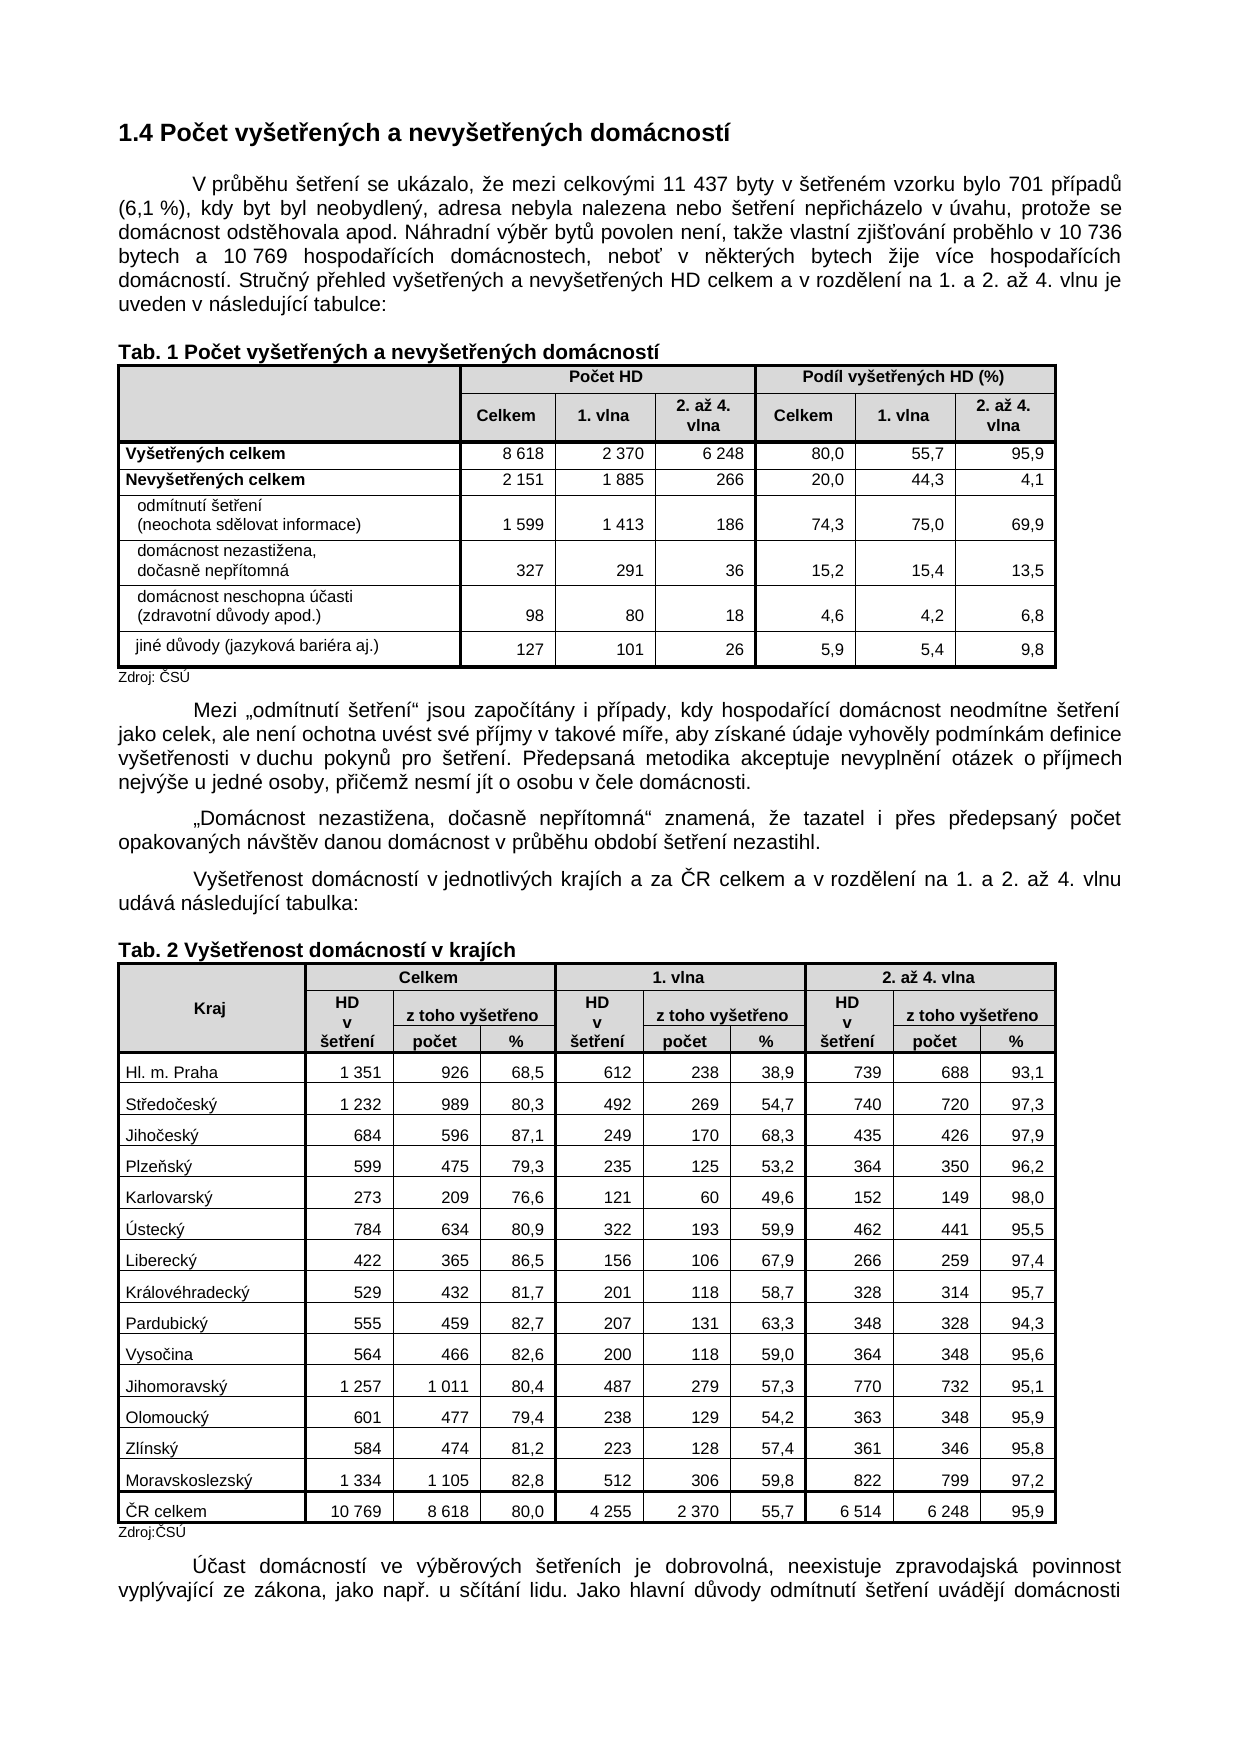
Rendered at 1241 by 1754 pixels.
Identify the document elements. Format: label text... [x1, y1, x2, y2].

table_cell 529 [307, 1271, 393, 1302]
text Mezi „odmítnutí šetření“ jsou započítány i případy, kdy hospodařící domácnost neodmítne šetření jako celek, ale není ochotna uvést své příjmy v takové míře, aby získané údaje vyhověly podmínkám definice vyšetřenosti v duchu pokynů pro šetření. Předepsaná metodika akceptuje nevyplnění otázek o příjmech nejvýše u jedné osoby, přičemž nesmí jít o osobu v čele domácnosti. [118, 698, 1122, 793]
table_cell 4,2 [856, 586, 955, 631]
table_cell 1 413 [556, 496, 655, 540]
table_cell 350 [894, 1146, 980, 1176]
text Vyšetřenost domácností v jednotlivých krajích a za ČR celkem a v rozdělení na 1. a 2. až 4. vlnu udává následující tabulka: [118, 866, 1122, 914]
table_cell 95,7 [981, 1271, 1054, 1302]
table_cell 55,7 [856, 444, 955, 469]
table_cell 6 248 [894, 1493, 980, 1521]
table_cell 156 [557, 1240, 643, 1270]
table_cell 732 [894, 1365, 980, 1396]
table_cell 68,5 [481, 1054, 554, 1082]
table_cell 4 255 [557, 1493, 643, 1521]
table_cell 6 248 [656, 444, 754, 469]
table_cell 327 [462, 541, 555, 585]
table_cell 118 [644, 1334, 730, 1364]
table_cell 1. vlna [556, 394, 655, 440]
table_header [120, 367, 459, 440]
table_cell 75,0 [856, 496, 955, 540]
table_cell 328 [807, 1271, 893, 1302]
table_cell 634 [394, 1209, 480, 1239]
table_cell 95,1 [981, 1365, 1054, 1396]
table_header Počet HD [462, 367, 754, 393]
table_cell 95,9 [956, 444, 1054, 469]
table_cell jiné důvody (jazyková bariéra aj.) [120, 632, 459, 665]
table_cell HD v šetření [807, 991, 893, 1051]
table_cell 95,9 [981, 1397, 1054, 1427]
table_cell 564 [307, 1334, 393, 1364]
table_cell 55,7 [731, 1493, 804, 1521]
table_cell 59,9 [731, 1209, 804, 1239]
table_cell 2. až 4. vlna [956, 394, 1054, 440]
table_cell 131 [644, 1303, 730, 1333]
table_cell 201 [557, 1271, 643, 1302]
table_cell Olomoucký [120, 1397, 304, 1427]
table_cell Moravskoslezský [120, 1459, 304, 1490]
table_cell 54,2 [731, 1397, 804, 1427]
table_cell 426 [894, 1115, 980, 1145]
table_cell Plzeňský [120, 1146, 304, 1176]
table_cell 209 [394, 1177, 480, 1207]
table_cell 364 [807, 1146, 893, 1176]
table_cell 67,9 [731, 1240, 804, 1270]
table_cell ČR celkem [120, 1493, 304, 1521]
table_cell 79,4 [481, 1397, 554, 1427]
table_cell Ústecký [120, 1209, 304, 1239]
table_cell 193 [644, 1209, 730, 1239]
table_cell 1 885 [556, 470, 655, 495]
table_cell 279 [644, 1365, 730, 1396]
table_cell 79,3 [481, 1146, 554, 1176]
table_cell z toho vyšetřeno [894, 991, 1054, 1025]
table_cell 82,8 [481, 1459, 554, 1490]
table_cell 2 370 [556, 444, 655, 469]
table_cell 200 [557, 1334, 643, 1364]
table_cell 152 [807, 1177, 893, 1207]
table_cell 207 [557, 1303, 643, 1333]
table_cell Hl. m. Praha [120, 1054, 304, 1082]
table_cell 20,0 [757, 470, 855, 495]
table_cell 36 [656, 541, 754, 585]
table_cell 348 [894, 1334, 980, 1364]
table_cell 599 [307, 1146, 393, 1176]
table_cell 38,9 [731, 1054, 804, 1082]
table_cell domácnost nezastižena, dočasně nepřítomná [120, 541, 459, 585]
text 1.4 Počet vyšetřených a nevyšetřených domácností [118, 118, 1122, 147]
table_header Kraj [120, 965, 304, 1051]
table_cell 5,4 [856, 632, 955, 665]
table_cell 6,8 [956, 586, 1054, 631]
table_cell 739 [807, 1054, 893, 1082]
table_cell 76,6 [481, 1177, 554, 1207]
table_cell 80,4 [481, 1365, 554, 1396]
table_cell 128 [644, 1428, 730, 1458]
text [118, 1553, 1122, 1601]
table_cell 53,2 [731, 1146, 804, 1176]
table_cell 54,7 [731, 1083, 804, 1113]
table_cell % [731, 1026, 804, 1051]
table_header Podíl vyšetřených HD (%) [757, 367, 1054, 393]
table_cell 1 334 [307, 1459, 393, 1490]
table_cell 68,3 [731, 1115, 804, 1145]
table_cell 740 [807, 1083, 893, 1113]
table_cell 44,3 [856, 470, 955, 495]
table_cell Královéhradecký [120, 1271, 304, 1302]
table_cell 86,5 [481, 1240, 554, 1270]
table_header 2. až 4. vlna [807, 965, 1054, 990]
table_cell HD v šetření [307, 991, 393, 1051]
table_cell 59,8 [731, 1459, 804, 1490]
table_cell 238 [557, 1397, 643, 1427]
table_cell 487 [557, 1365, 643, 1396]
table_cell 822 [807, 1459, 893, 1490]
table_cell 170 [644, 1115, 730, 1145]
text V průběhu šetření se ukázalo, že mezi celkovými 11 437 byty v šetřeném vzorku bylo 701 případů (6,1 %), kdy byt byl neobydlený, adresa nebyla nalezena nebo šetření nepřicházelo v úvahu, protože se domácnost odstěhovala apod. Náhradní výběr bytů povolen není, takže vlastní zjišťování proběhlo v 10 736 bytech a 10 769 hospodařících domácnostech, neboť v některých bytech žije více hospodařících domácností. Stručný přehled vyšetřených a nevyšetřených HD celkem a v rozdělení na 1. a 2. až 4. vlnu je uveden v následující tabulce: [118, 172, 1122, 316]
table_cell 93,1 [981, 1054, 1054, 1082]
table_cell 223 [557, 1428, 643, 1458]
table_cell 58,7 [731, 1271, 804, 1302]
table_cell 926 [394, 1054, 480, 1082]
table_cell 106 [644, 1240, 730, 1270]
table_cell 87,1 [481, 1115, 554, 1145]
table_cell 82,7 [481, 1303, 554, 1333]
table_cell 584 [307, 1428, 393, 1458]
table_cell z toho vyšetřeno [644, 991, 804, 1025]
table_cell 13,5 [956, 541, 1054, 585]
table_cell 74,3 [757, 496, 855, 540]
table_cell 4,1 [956, 470, 1054, 495]
table_cell počet [394, 1026, 480, 1051]
text „Domácnost nezastižena, dočasně nepřítomná“ znamená, že tazatel i přes předepsaný počet opakovaných návštěv danou domácnost v průběhu období šetření nezastihl. [118, 806, 1122, 854]
table_cell 97,3 [981, 1083, 1054, 1113]
table_header 1. vlna [557, 965, 804, 990]
text Tab. 2 Vyšetřenost domácností v krajích [118, 938, 1122, 962]
table_cell 365 [394, 1240, 480, 1270]
table_cell 235 [557, 1146, 643, 1176]
table_cell 364 [807, 1334, 893, 1364]
table_cell 273 [307, 1177, 393, 1207]
table_cell 57,3 [731, 1365, 804, 1396]
table_cell 555 [307, 1303, 393, 1333]
table_cell odmítnutí šetření (neochota sdělovat informace) [120, 496, 459, 540]
table_cell 186 [656, 496, 754, 540]
table_cell 259 [894, 1240, 980, 1270]
table_cell 80,0 [757, 444, 855, 469]
table_cell 291 [556, 541, 655, 585]
table_cell 97,2 [981, 1459, 1054, 1490]
table_cell 1 232 [307, 1083, 393, 1113]
table_cell 314 [894, 1271, 980, 1302]
table_cell 15,4 [856, 541, 955, 585]
table_cell 1 599 [462, 496, 555, 540]
table_cell 249 [557, 1115, 643, 1145]
table_cell 63,3 [731, 1303, 804, 1333]
table_cell Karlovarský [120, 1177, 304, 1207]
table_cell 363 [807, 1397, 893, 1427]
table_cell 432 [394, 1271, 480, 1302]
table_cell Pardubický [120, 1303, 304, 1333]
table_cell Celkem [462, 394, 555, 440]
table_cell Nevyšetřených celkem [120, 470, 459, 495]
table_cell 475 [394, 1146, 480, 1176]
table_cell HD v šetření [557, 991, 643, 1051]
table_cell 80 [556, 586, 655, 631]
table_cell 9,8 [956, 632, 1054, 665]
table_cell 8 618 [462, 444, 555, 469]
table_cell Vyšetřených celkem [120, 444, 459, 469]
table_cell 69,9 [956, 496, 1054, 540]
table_cell 466 [394, 1334, 480, 1364]
table_cell 4,6 [757, 586, 855, 631]
table_cell 596 [394, 1115, 480, 1145]
table_cell 684 [307, 1115, 393, 1145]
table_cell z toho vyšetřeno [394, 991, 554, 1025]
table_cell 26 [656, 632, 754, 665]
table_cell 435 [807, 1115, 893, 1145]
table_cell 612 [557, 1054, 643, 1082]
table_cell 8 618 [394, 1493, 480, 1521]
table_cell 688 [894, 1054, 980, 1082]
table_cell 98 [462, 586, 555, 631]
table_cell 474 [394, 1428, 480, 1458]
table_cell 94,3 [981, 1303, 1054, 1333]
table_cell 80,9 [481, 1209, 554, 1239]
table_cell 18 [656, 586, 754, 631]
table_cell 121 [557, 1177, 643, 1207]
table_cell 1 257 [307, 1365, 393, 1396]
table_cell domácnost neschopna účasti (zdravotní důvody apod.) [120, 586, 459, 631]
table_cell Jihočeský [120, 1115, 304, 1145]
table_cell 361 [807, 1428, 893, 1458]
table_cell 422 [307, 1240, 393, 1270]
table_cell 799 [894, 1459, 980, 1490]
table_cell % [981, 1026, 1054, 1051]
text Zdroj: ČSÚ [118, 668, 1122, 685]
table_cell 98,0 [981, 1177, 1054, 1207]
table_cell 118 [644, 1271, 730, 1302]
table_cell 80,3 [481, 1083, 554, 1113]
table_cell Vysočina [120, 1334, 304, 1364]
table_cell 328 [894, 1303, 980, 1333]
table_cell 149 [894, 1177, 980, 1207]
table_cell 784 [307, 1209, 393, 1239]
table_cell 1 351 [307, 1054, 393, 1082]
table_cell 441 [894, 1209, 980, 1239]
table_cell 512 [557, 1459, 643, 1490]
table_cell 60 [644, 1177, 730, 1207]
table_cell 462 [807, 1209, 893, 1239]
table_cell 49,6 [731, 1177, 804, 1207]
table_cell 81,7 [481, 1271, 554, 1302]
table_cell 348 [894, 1397, 980, 1427]
table_cell 97,4 [981, 1240, 1054, 1270]
table_cell 5,9 [757, 632, 855, 665]
table_cell 477 [394, 1397, 480, 1427]
table_cell 989 [394, 1083, 480, 1113]
table_cell 2 370 [644, 1493, 730, 1521]
table_cell 1 105 [394, 1459, 480, 1490]
table_cell Zlínský [120, 1428, 304, 1458]
table_cell 346 [894, 1428, 980, 1458]
table_cell 322 [557, 1209, 643, 1239]
table_cell 348 [807, 1303, 893, 1333]
table_cell 601 [307, 1397, 393, 1427]
table_cell Jihomoravský [120, 1365, 304, 1396]
table_cell 459 [394, 1303, 480, 1333]
table_cell 59,0 [731, 1334, 804, 1364]
table_cell 1 011 [394, 1365, 480, 1396]
text Tab. 1 Počet vyšetřených a nevyšetřených domácností [118, 339, 1122, 363]
table_cell Liberecký [120, 1240, 304, 1270]
text Zdroj:ČSÚ [118, 1524, 1122, 1541]
table_cell 492 [557, 1083, 643, 1113]
table_cell 2 151 [462, 470, 555, 495]
table_cell 266 [656, 470, 754, 495]
table_cell 80,0 [481, 1493, 554, 1521]
table_cell 1. vlna [856, 394, 955, 440]
table_cell 2. až 4. vlna [656, 394, 754, 440]
table_cell Středočeský [120, 1083, 304, 1113]
table_cell 770 [807, 1365, 893, 1396]
table_cell 101 [556, 632, 655, 665]
table_cell 95,9 [981, 1493, 1054, 1521]
table_cell 95,6 [981, 1334, 1054, 1364]
table_cell 97,9 [981, 1115, 1054, 1145]
table_cell 15,2 [757, 541, 855, 585]
table_cell 95,5 [981, 1209, 1054, 1239]
table_cell 57,4 [731, 1428, 804, 1458]
table_cell 81,2 [481, 1428, 554, 1458]
table_cell 127 [462, 632, 555, 665]
table_cell 95,8 [981, 1428, 1054, 1458]
table_cell Celkem [757, 394, 855, 440]
table_cell 125 [644, 1146, 730, 1176]
table_cell 238 [644, 1054, 730, 1082]
table_cell počet [894, 1026, 980, 1051]
table_header Celkem [307, 965, 554, 990]
table_cell 269 [644, 1083, 730, 1113]
table_cell 82,6 [481, 1334, 554, 1364]
table_cell 10 769 [307, 1493, 393, 1521]
table_cell % [481, 1026, 554, 1051]
table_cell počet [644, 1026, 730, 1051]
table_cell 6 514 [807, 1493, 893, 1521]
table_cell 266 [807, 1240, 893, 1270]
table_cell 306 [644, 1459, 730, 1490]
table_cell 129 [644, 1397, 730, 1427]
table_cell 96,2 [981, 1146, 1054, 1176]
table_cell 720 [894, 1083, 980, 1113]
